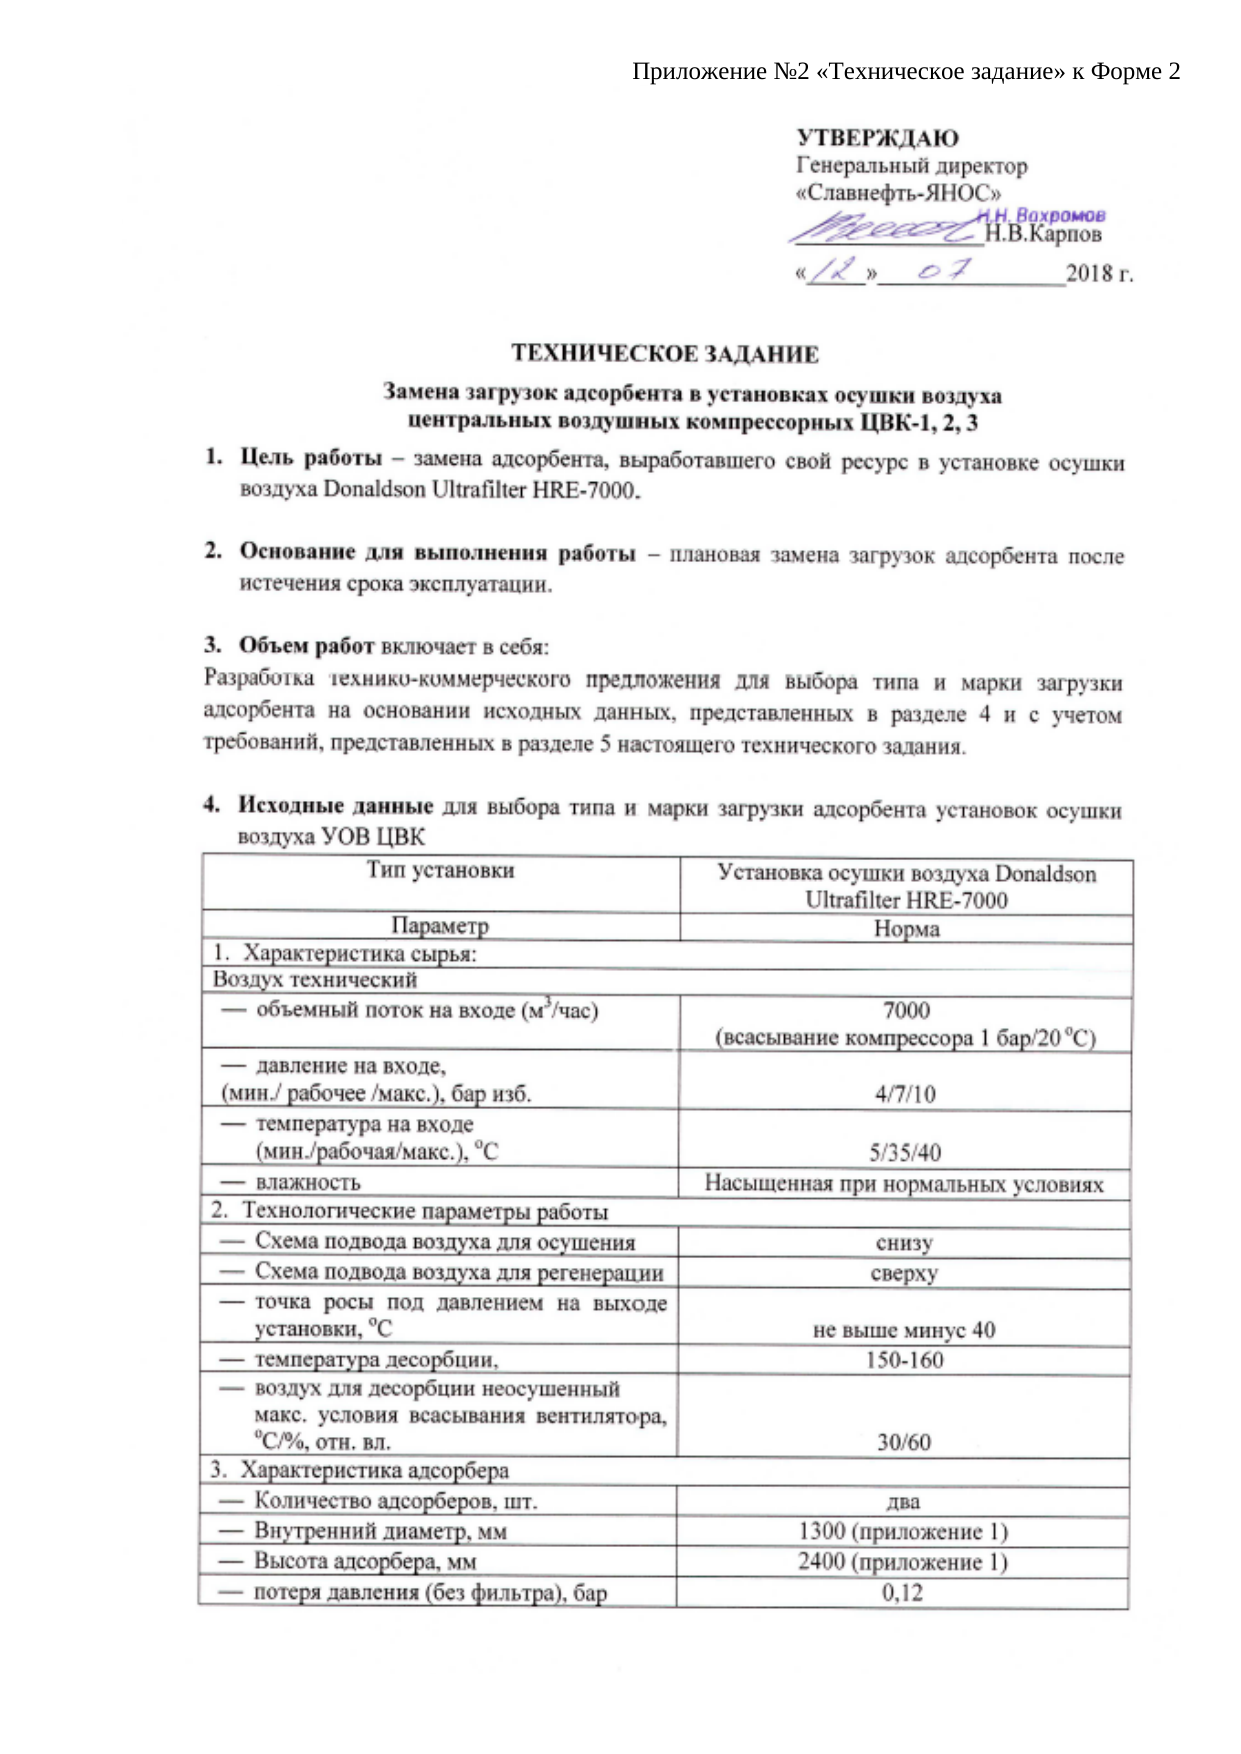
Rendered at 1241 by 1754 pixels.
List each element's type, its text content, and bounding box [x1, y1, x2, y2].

text Приложение №2 «Техническое задание» к Форме 2 [118, 56, 1181, 1710]
